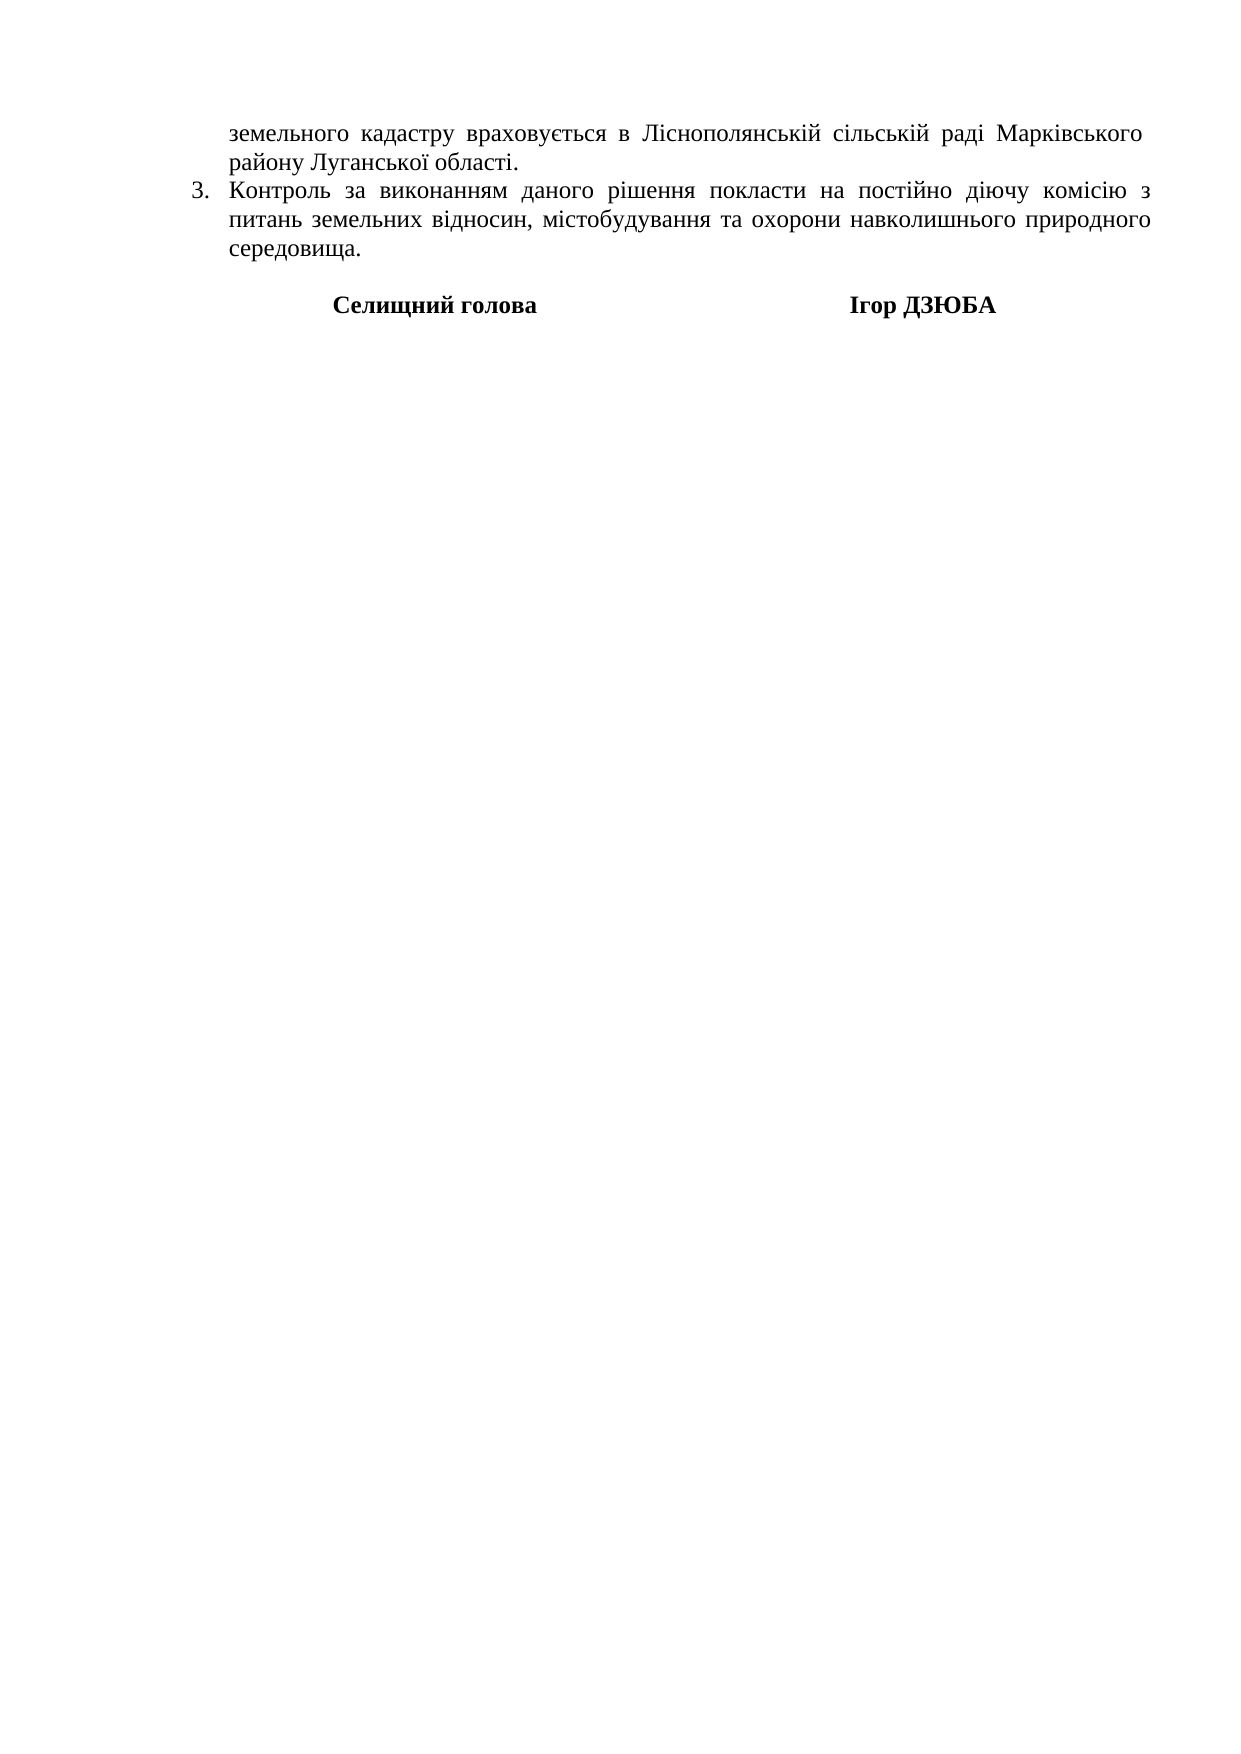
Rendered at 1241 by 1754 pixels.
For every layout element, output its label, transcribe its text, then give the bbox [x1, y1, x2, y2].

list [191, 118, 1143, 176]
text Селищний голова Ігор ДЗЮБА [177, 291, 1152, 319]
list Контроль за виконанням даного рішення покласти на постійно діючу комісію з питань земельних відносин, містобудування та охорони навколишнього природного середовища. [191, 176, 1152, 262]
